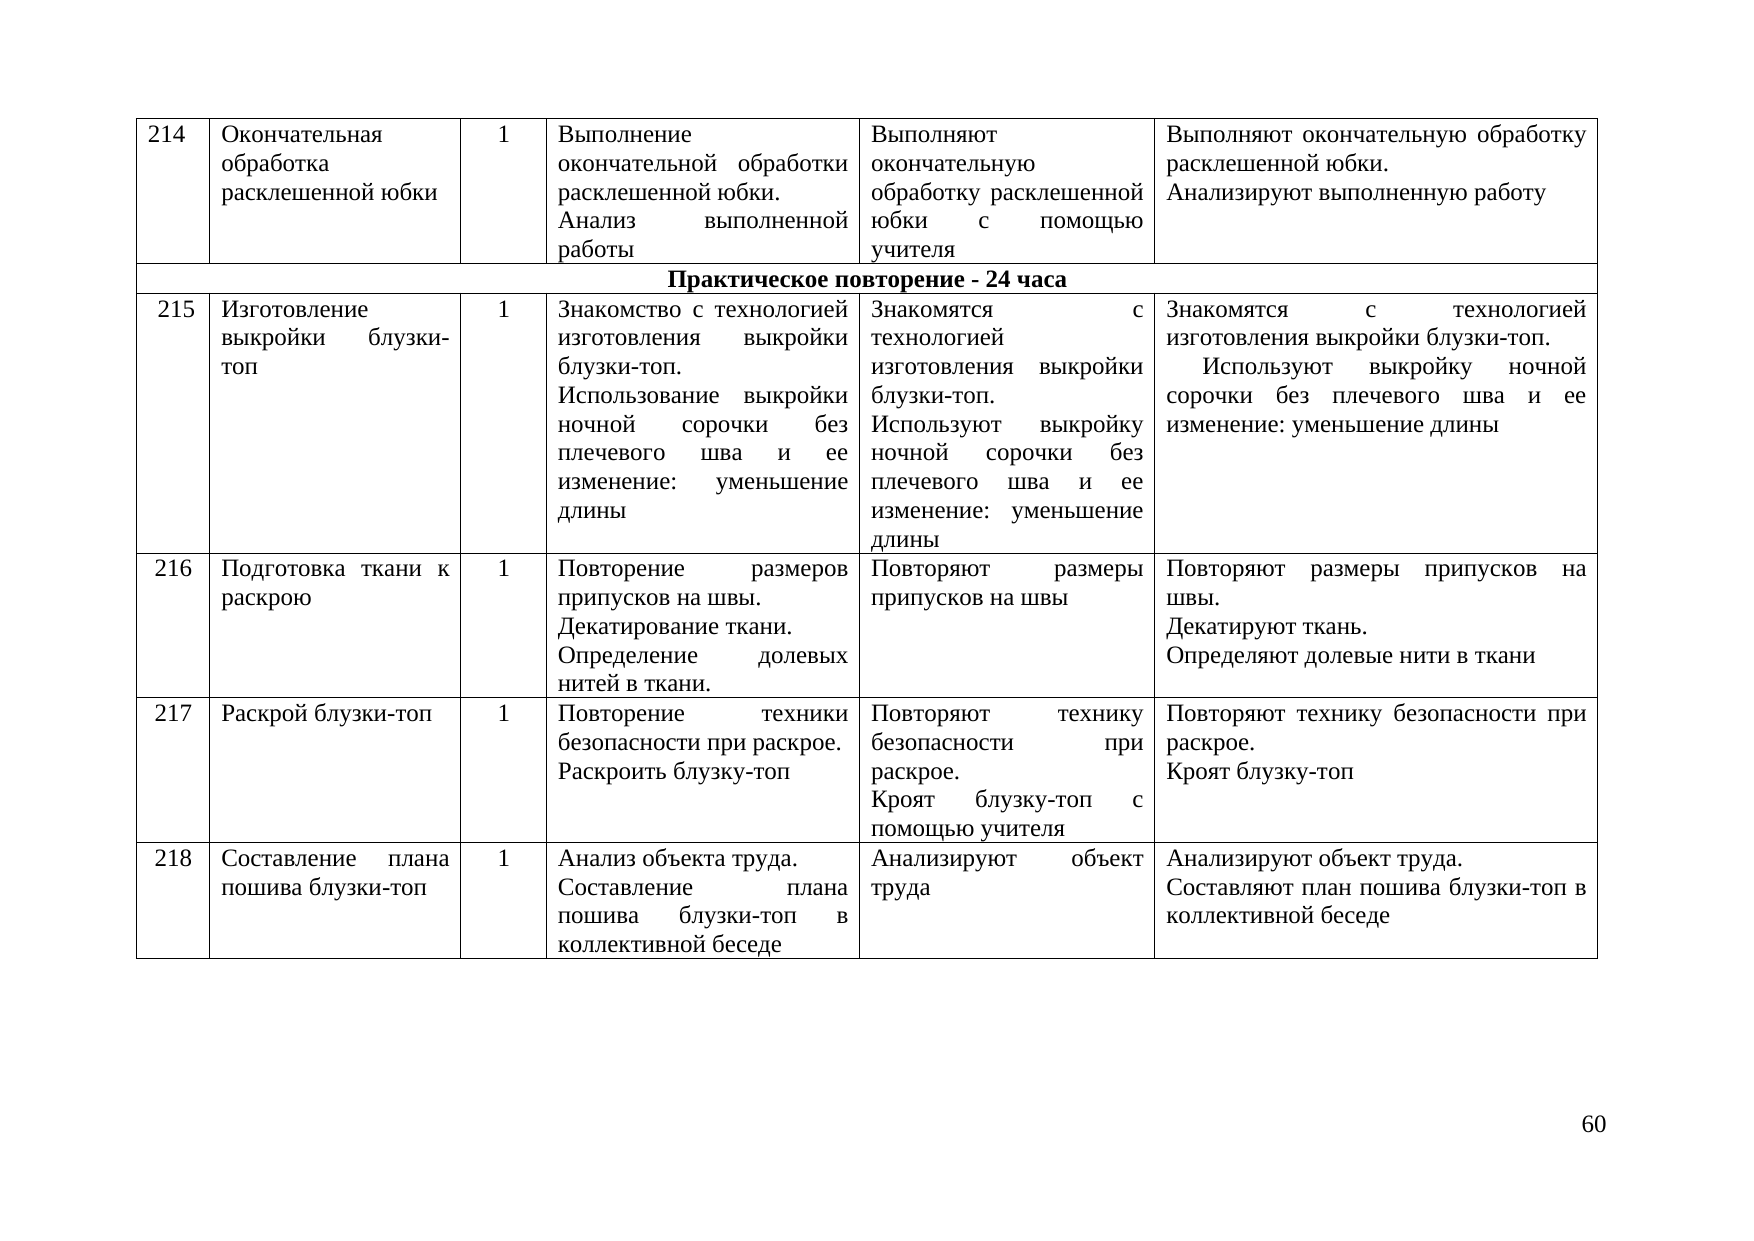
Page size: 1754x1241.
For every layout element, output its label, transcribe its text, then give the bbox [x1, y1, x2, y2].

table_cell Раскрой блузки-топ [210, 698, 460, 842]
table_header Выполняют окончательную обработку расклешенной юбки. Анализируют выполненную работу [1155, 119, 1597, 263]
table_cell Анализируют объект труда. Составляют план пошива блузки-топ в коллективной беседе [1155, 843, 1597, 958]
table_cell 218 [137, 843, 209, 958]
table_cell Повторение размеров припусков на швы. Декатирование ткани. Определение долевых нитей в ткани. [547, 554, 859, 697]
table_cell Знакомство с технологией изготовления выкройки блузки-топ. Использование выкройки ночной сорочки без плечевого шва и ее изменение: уменьшение длины [547, 294, 859, 552]
table_cell Анализируют объект труда [860, 843, 1154, 958]
table_header 214 [137, 119, 209, 263]
table_header 1 [461, 119, 546, 263]
table_cell Повторяют технику безопасности при раскрое. Кроят блузку-топ с помощью учителя [860, 698, 1154, 842]
table_header Выполняют окончательную обработку расклешенной юбки с помощью учителя [860, 119, 1154, 263]
table_cell Практическое повторение - 24 часа [137, 264, 1597, 293]
table_cell Повторение техники безопасности при раскрое. Раскроить блузку-топ [547, 698, 859, 842]
table_cell 1 [461, 698, 546, 842]
table_cell Повторяют размеры припусков на швы. Декатируют ткань. Определяют долевые нити в ткани [1155, 554, 1597, 697]
table_cell Знакомятся с технологией изготовления выкройки блузки-топ. Используют выкройку ночной сорочки без плечевого шва и ее изменение: уменьшение длины [860, 294, 1154, 552]
table_cell Анализ объекта труда. Составление плана пошива блузки-топ в коллективной беседе [547, 843, 859, 958]
table_cell 1 [461, 294, 546, 552]
table_header Окончательная обработка расклешенной юбки [210, 119, 460, 263]
table_cell 1 [461, 843, 546, 958]
table_cell 1 [461, 554, 546, 697]
table_cell Знакомятся с технологией изготовления выкройки блузки-топ. Используют выкройку ночной сорочки без плечевого шва и ее изменение: уменьшение длины [1155, 294, 1597, 552]
table_cell 215 [137, 294, 209, 552]
table_cell 217 [137, 698, 209, 842]
table_cell Изготовление выкройки блузки-топ [210, 294, 460, 552]
table_cell Подготовка ткани к раскрою [210, 554, 460, 697]
table_cell Повторяют размеры припусков на швы [860, 554, 1154, 697]
table_header Выполнение окончательной обработки расклешенной юбки. Анализ выполненной работы [547, 119, 859, 263]
table_cell Повторяют технику безопасности при раскрое. Кроят блузку-топ [1155, 698, 1597, 842]
table_cell 216 [137, 554, 209, 697]
table_cell Составление плана пошива блузки-топ [210, 843, 460, 958]
